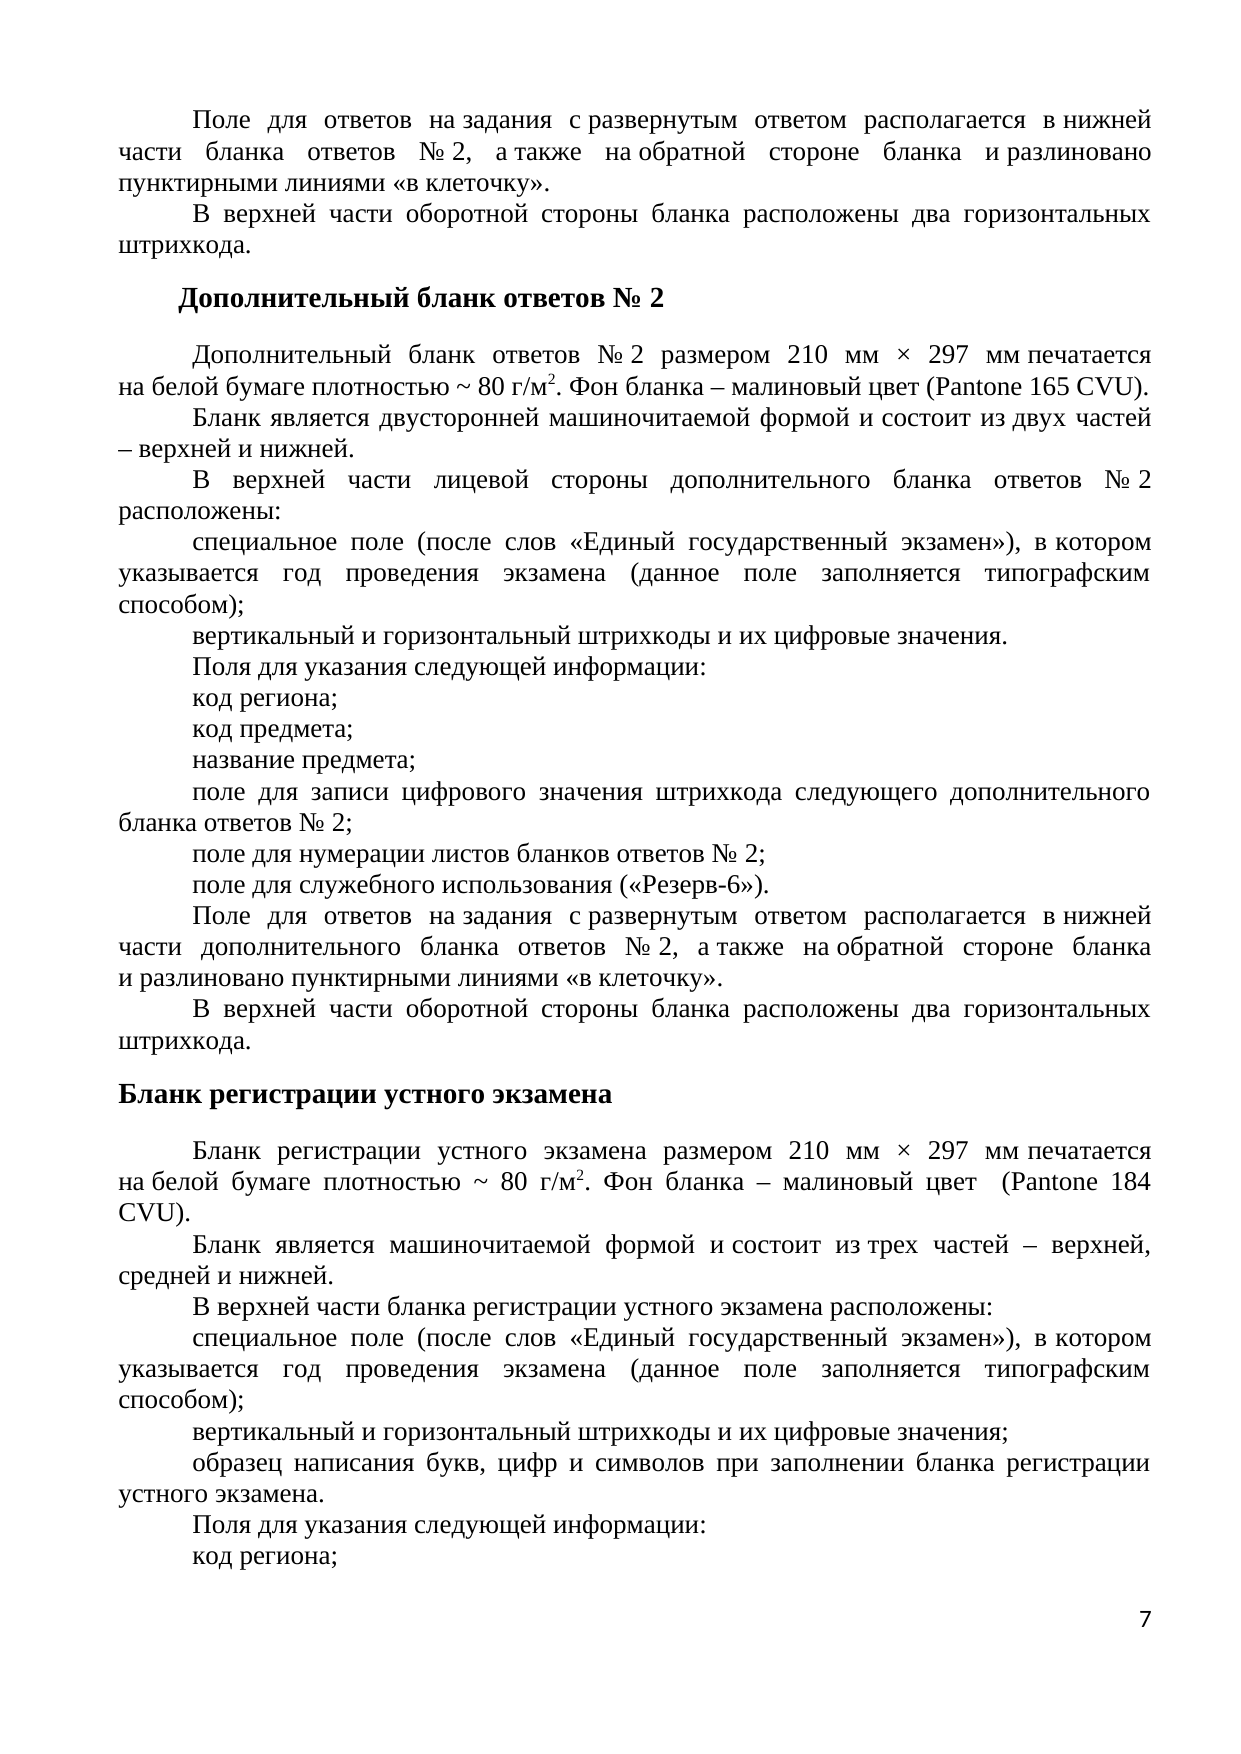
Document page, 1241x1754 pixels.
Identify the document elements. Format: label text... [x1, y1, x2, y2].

text В верхней части оборотной стороны бланка расположены два горизонтальных штрихкода. [118, 197, 1152, 259]
text поле для записи цифрового значения штрихкода следующего дополнительного бланка ответов № 2; [118, 774, 1152, 837]
text вертикальный и горизонтальный штрихкоды и их цифровые значения. [118, 619, 1152, 650]
text код региона; [118, 681, 1152, 712]
text код предмета; [118, 712, 1152, 743]
text Бланк является двусторонней машиночитаемой формой и состоит из двух частей – верхней и нижней. [118, 401, 1152, 463]
text Бланк регистрации устного экзамена размером × 297 мм печатается на белой бумаге плотностью ~ 80 г/м2. Фон бланка – малиновый цвет (Pantone 184 CVU). [118, 1134, 1152, 1228]
text Поля для указания следующей информации: [118, 650, 1152, 681]
subtitle Дополнительный бланк ответов № 2 [178, 280, 1152, 313]
text В верхней части оборотной стороны бланка расположены два горизонтальных штрихкода. [118, 993, 1152, 1055]
text Бланк является машиночитаемой формой и состоит из трех частей – верхней, средней и нижней. [118, 1228, 1152, 1290]
text вертикальный и горизонтальный штрихкоды и их цифровые значения; [118, 1414, 1152, 1446]
text поле для нумерации листов бланков ответов № 2; [118, 837, 1152, 868]
text код региона; [118, 1539, 1152, 1570]
text В верхней части бланка регистрации устного экзамена расположены: [118, 1290, 1152, 1321]
subtitle Бланк регистрации устного экзамена [118, 1076, 1152, 1109]
text Поле для ответов на задания с развернутым ответом располагается в нижней части дополнительного бланка ответов № 2, а также на обратной стороне бланка и разлиновано пунктирными линиями «в клеточку». [118, 899, 1152, 993]
text Поле для ответов на задания с развернутым ответом располагается в нижней части бланка ответов № 2, а также на обратной стороне бланка и разлиновано пунктирными линиями «в клеточку». [118, 103, 1152, 197]
text образец написания букв, цифр и символов при заполнении бланка регистрации устного экзамена. [118, 1446, 1152, 1508]
text поле для служебного использования («Резерв-6»). [118, 868, 1152, 899]
text название предмета; [118, 743, 1152, 774]
text Поля для указания следующей информации: [118, 1508, 1152, 1539]
text В верхней части лицевой стороны дополнительного бланка ответов № 2 расположены: [118, 463, 1152, 525]
text Дополнительный бланк ответов № 2 размером × 297 мм печатается на белой бумаге плотностью ~ 80 г/м2. Фон бланка – малиновый цвет (Pantone 165 CVU). [118, 338, 1152, 401]
